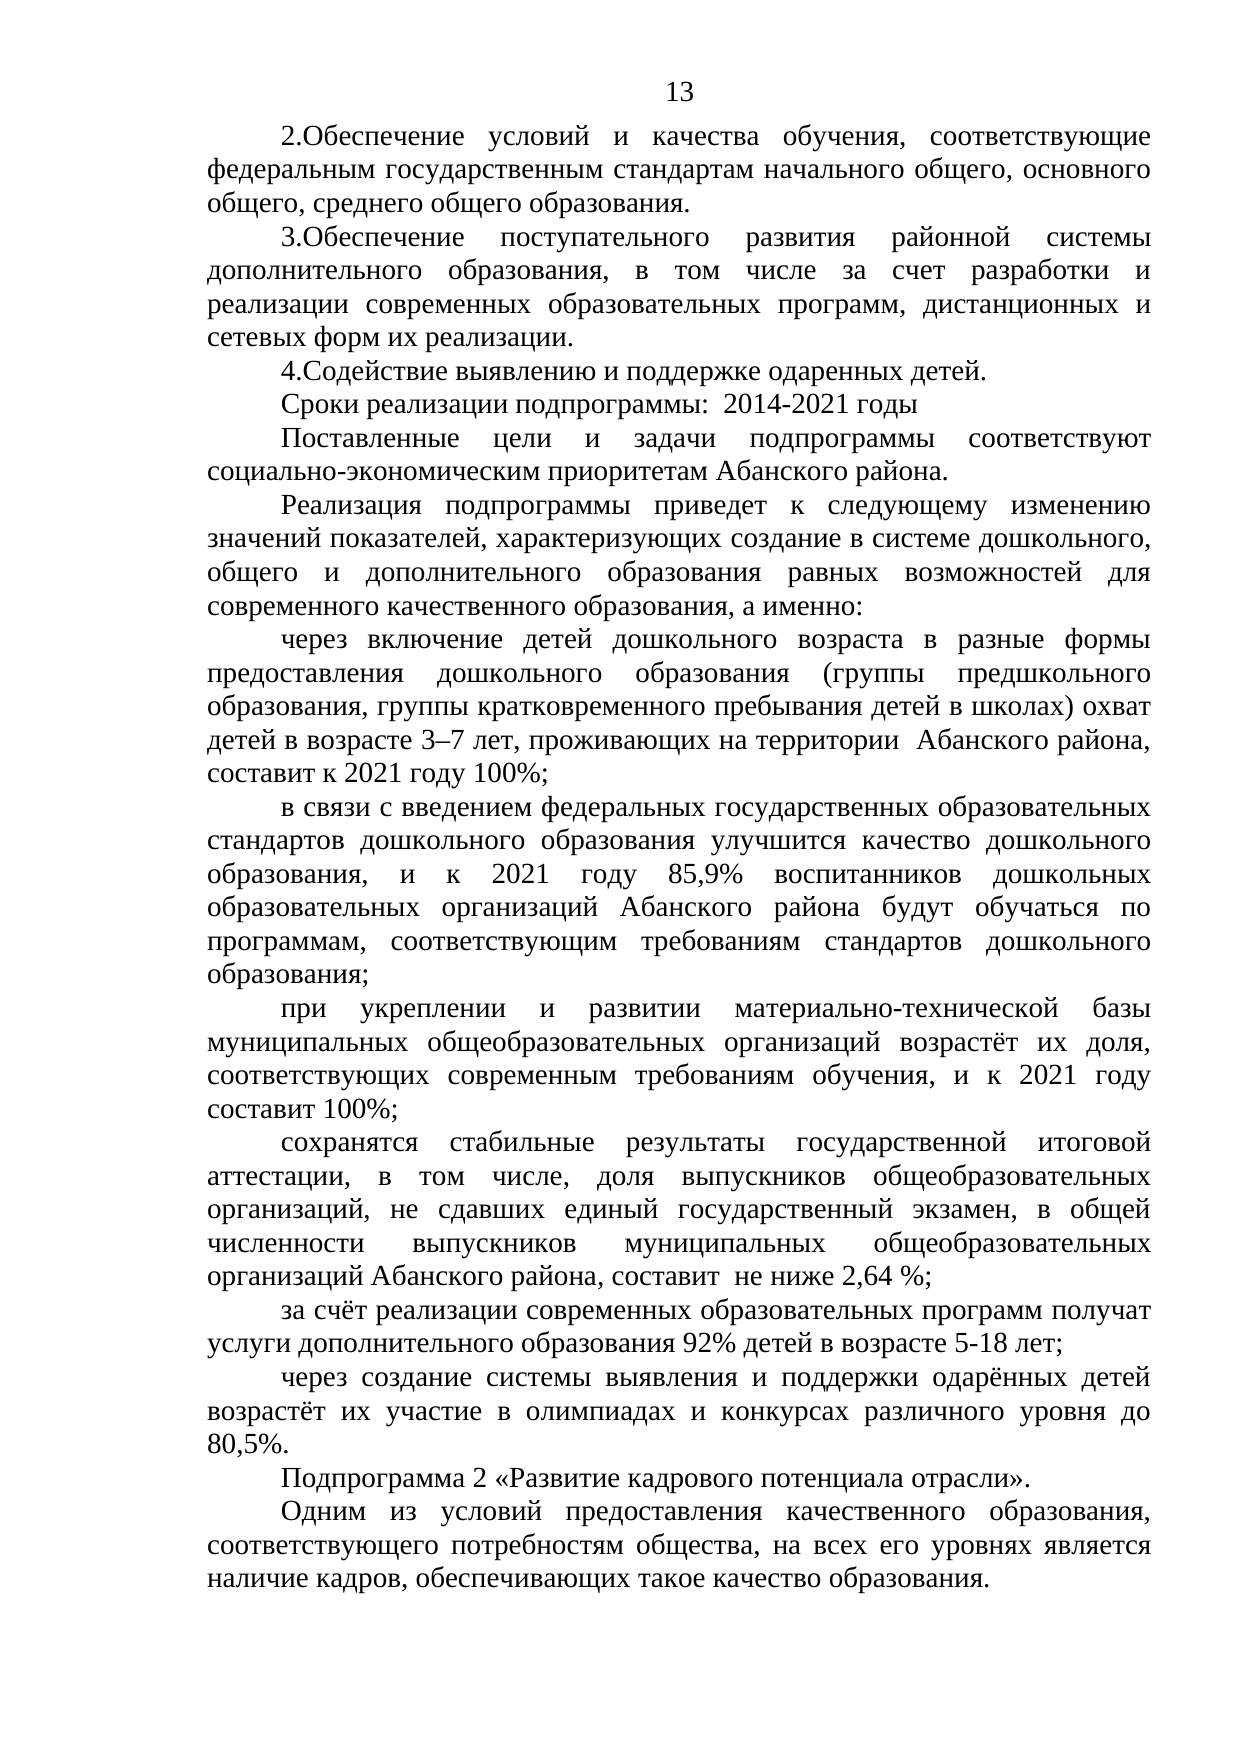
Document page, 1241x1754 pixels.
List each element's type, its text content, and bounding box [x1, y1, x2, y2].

text в связи с введением федеральных государственных образовательных стандартов дошкольного образования улучшится качество дошкольного образования, и к 2021 году 85,9% воспитанников дошкольных образовательных организаций Абанского района будут обучаться по программам, соответствующим требованиям стандартов дошкольного образования; [207, 789, 1152, 990]
text 3.Обеспечение поступательного развития районной системы дополнительного образования, в том числе за счет разработки и реализации современных образовательных программ, дистанционных и сетевых форм их реализации. [207, 219, 1152, 353]
text через включение детей дошкольного возраста в разные формы предоставления дошкольного образования (группы предшкольного образования, группы кратковременного пребывания детей в школах) охват детей в возрасте 3–7 лет, проживающих на территории Абанского района, составит к 2021 году 100%; [207, 621, 1152, 789]
text при укреплении и развитии материально-технической базы муниципальных общеобразовательных организаций возрастёт их доля, соответствующих современным требованиям обучения, и к 2021 году составит 100%; [207, 990, 1152, 1124]
text сохранятся стабильные результаты государственной итоговой аттестации, в том числе, доля выпускников общеобразовательных организаций, не сдавших единый государственный экзамен, в общей численности выпускников муниципальных общеобразовательных организаций Абанского района, составит не ниже 2,64 %; [207, 1124, 1152, 1292]
text Одним из условий предоставления качественного образования, соответствующего потребностям общества, на всех его уровнях является наличие кадров, обеспечивающих такое качество образования. [207, 1493, 1152, 1594]
text Сроки реализации подпрограммы: 2014-2021 годы [207, 386, 1152, 420]
text 4.Содействие выявлению и поддержке одаренных детей. [207, 353, 1152, 386]
text 2.Обеспечение условий и качества обучения, соответствующие федеральным государственным стандартам начального общего, основного общего, среднего общего образования. [207, 118, 1152, 219]
text за счёт реализации современных образовательных программ получат услуги дополнительного образования 92% детей в возрасте 5-18 лет; [207, 1292, 1152, 1359]
text Подпрограмма 2 «Развитие кадрового потенциала отрасли». [207, 1460, 1152, 1493]
text Реализация подпрограммы приведет к следующему изменению значений показателей, характеризующих создание в системе дошкольного, общего и дополнительного образования равных возможностей для современного качественного образования, а именно: [207, 487, 1152, 621]
text Поставленные цели и задачи подпрограммы соответствуют социально-экономическим приоритетам Абанского района. [207, 420, 1152, 487]
text через создание системы выявления и поддержки одарённых детей возрастёт их участие в олимпиадах и конкурсах различного уровня до 80,5%. [207, 1359, 1152, 1460]
